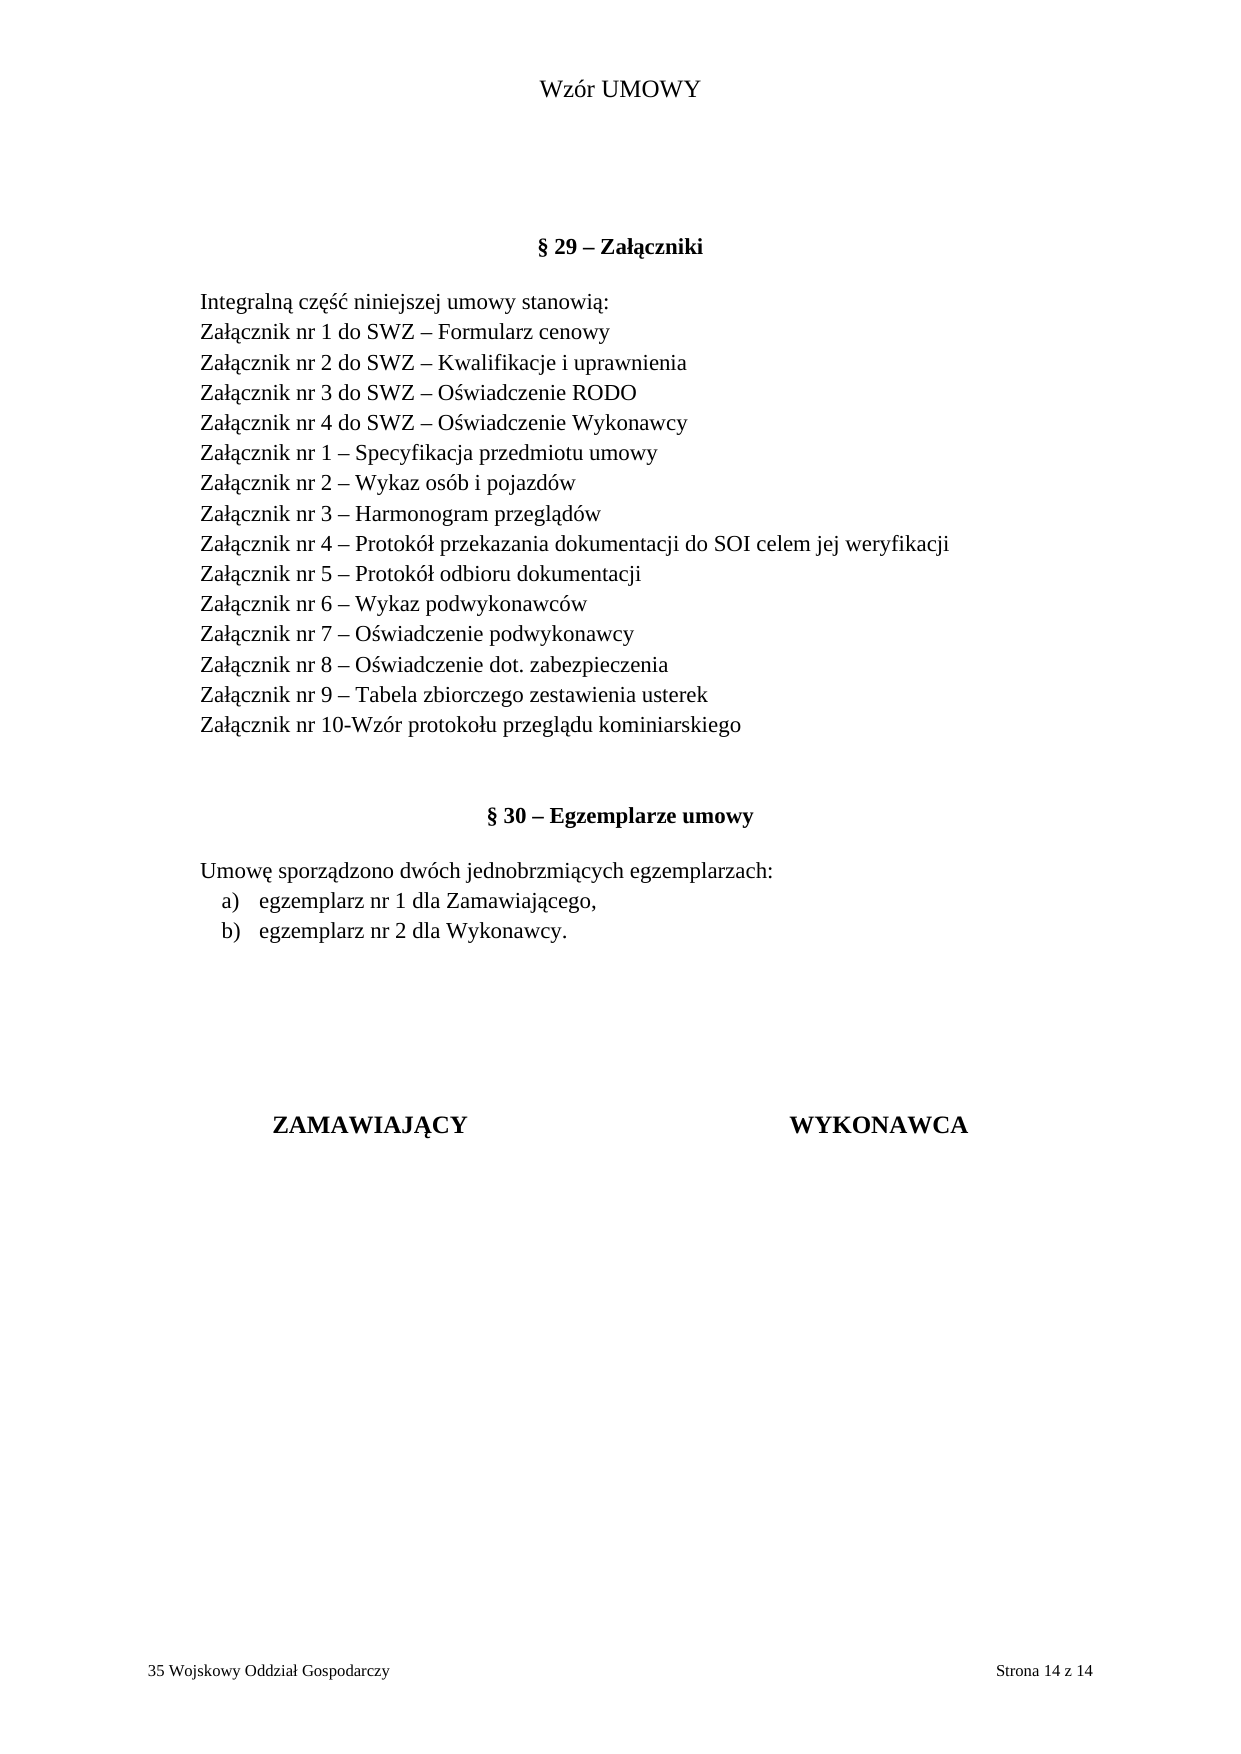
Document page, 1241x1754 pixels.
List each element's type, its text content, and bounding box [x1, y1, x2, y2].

text Załącznik nr 5 – Protokół odbioru dokumentacji [200, 560, 1093, 586]
text Załącznik nr 7 – Oświadczenie podwykonawcy [200, 621, 1093, 647]
text Załącznik nr 3 do SWZ – Oświadczenie RODO [200, 379, 1093, 405]
list Załącznik nr 9 – Tabela zbiorczego zestawienia usterek [200, 681, 1093, 707]
text Załącznik nr 1 – Specyfikacja przedmiotu umowy [200, 439, 1093, 466]
text § 30 – Egzemplarze umowy [148, 772, 1093, 828]
list Załącznik nr 10-Wzór protokołu przeglądu kominiarskiego [200, 711, 1093, 737]
text ZAMAWIAJĄCY WYKONAWCA [148, 1110, 1093, 1139]
text Umowę sporządzono dwóch jednobrzmiących egzemplarzach: [200, 857, 1093, 883]
text Załącznik nr 6 – Wykaz podwykonawców [200, 590, 1093, 617]
list egzemplarz nr 1 dla Zamawiającego, [221, 887, 1093, 913]
text Załącznik nr 4 – Protokół przekazania dokumentacji do SOI celem jej weryfikacji [200, 530, 1093, 556]
text Załącznik nr 4 do SWZ – Oświadczenie Wykonawcy [200, 409, 1093, 435]
text Załącznik nr 2 do SWZ – Kwalifikacje i uprawnienia [200, 349, 1093, 375]
list egzemplarz nr 2 dla Wykonawcy. [221, 917, 1093, 944]
text Załącznik nr 8 – Oświadczenie dot. zabezpieczenia [200, 651, 1093, 677]
text Załącznik nr 3 – Harmonogram przeglądów [200, 500, 1093, 526]
text § 29 – Załączniki [148, 233, 1093, 259]
text Załącznik nr 1 do SWZ – Formularz cenowy [200, 318, 1093, 345]
text Integralną część niniejszej umowy stanowią: [200, 288, 1093, 314]
text Załącznik nr 2 – Wykaz osób i pojazdów [200, 469, 1093, 496]
